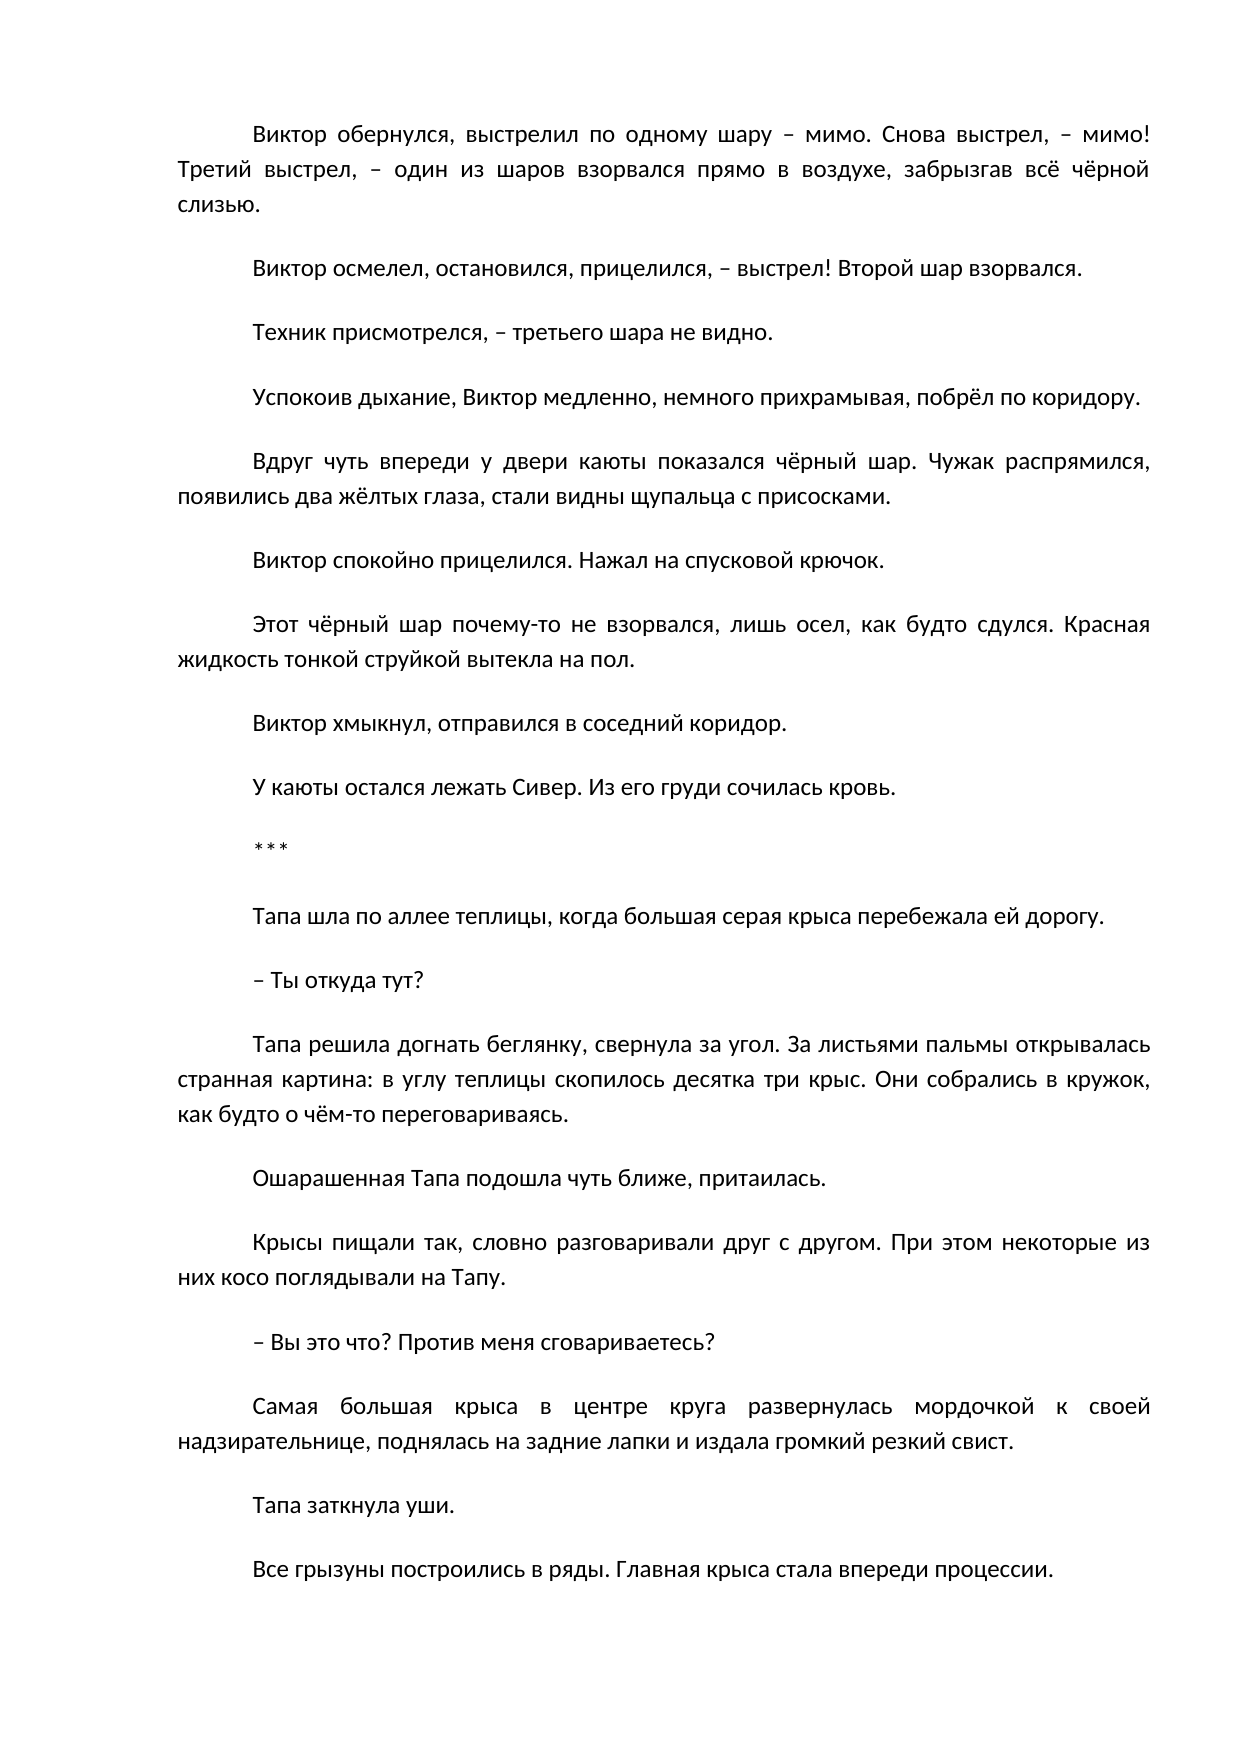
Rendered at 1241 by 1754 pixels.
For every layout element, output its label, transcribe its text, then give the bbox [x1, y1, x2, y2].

text Техник присмотрелся, – третьего шара не видно. [177, 316, 1152, 347]
text Крысы пищали так, словно разговаривали друг с другом. При этом некоторые из них косо поглядывали на Тапу. [177, 1226, 1152, 1292]
text Вдруг чуть впереди у двери каюты показался чёрный шар. Чужак распрямился, появились два жёлтых глаза, стали видны щупальца с присосками. [177, 445, 1152, 510]
text – Ты откуда тут? [177, 964, 1152, 994]
text Виктор спокойно прицелился. Нажал на спусковой крючок. [177, 544, 1152, 574]
text Виктор обернулся, выстрелил по одному шару – мимо. Снова выстрел, – мимо! Третий выстрел, – один из шаров взорвался прямо в воздухе, забрызгав всё чёрной слизью. [177, 118, 1152, 219]
text Этот чёрный шар почему-то не взорвался, лишь осел, как будто сдулся. Красная жидкость тонкой струйкой вытекла на пол. [177, 608, 1152, 674]
text Тапа заткнула уши. [177, 1489, 1152, 1519]
text Ошарашенная Тапа подошла чуть ближе, притаилась. [177, 1162, 1152, 1193]
text Виктор осмелел, остановился, прицелился, – выстрел! Второй шар взорвался. [177, 252, 1152, 283]
text Тапа шла по аллее теплицы, когда большая серая крыса перебежала ей дорогу. [177, 900, 1152, 930]
text Виктор хмыкнул, отправился в соседний коридор. [177, 707, 1152, 738]
text Успокоив дыхание, Виктор медленно, немного прихрамывая, побрёл по коридору. [177, 381, 1152, 411]
text У каюты остался лежать Сивер. Из его груди сочилась кровь. [177, 771, 1152, 802]
text Тапа решила догнать беглянку, свернула за угол. За листьями пальмы открывалась странная картина: в углу теплицы скопилось десятка три крыс. Они собрались в кружок, как будто о чём-то переговариваясь. [177, 1028, 1152, 1129]
text – Вы это что? Против меня сговариваетесь? [177, 1326, 1152, 1356]
text *** [177, 836, 1152, 866]
text Самая большая крыса в центре круга развернулась мордочкой к своей надзирательнице, поднялась на задние лапки и издала громкий резкий свист. [177, 1390, 1152, 1455]
text Все грызуны построились в ряды. Главная крыса стала впереди процессии. [177, 1553, 1152, 1584]
